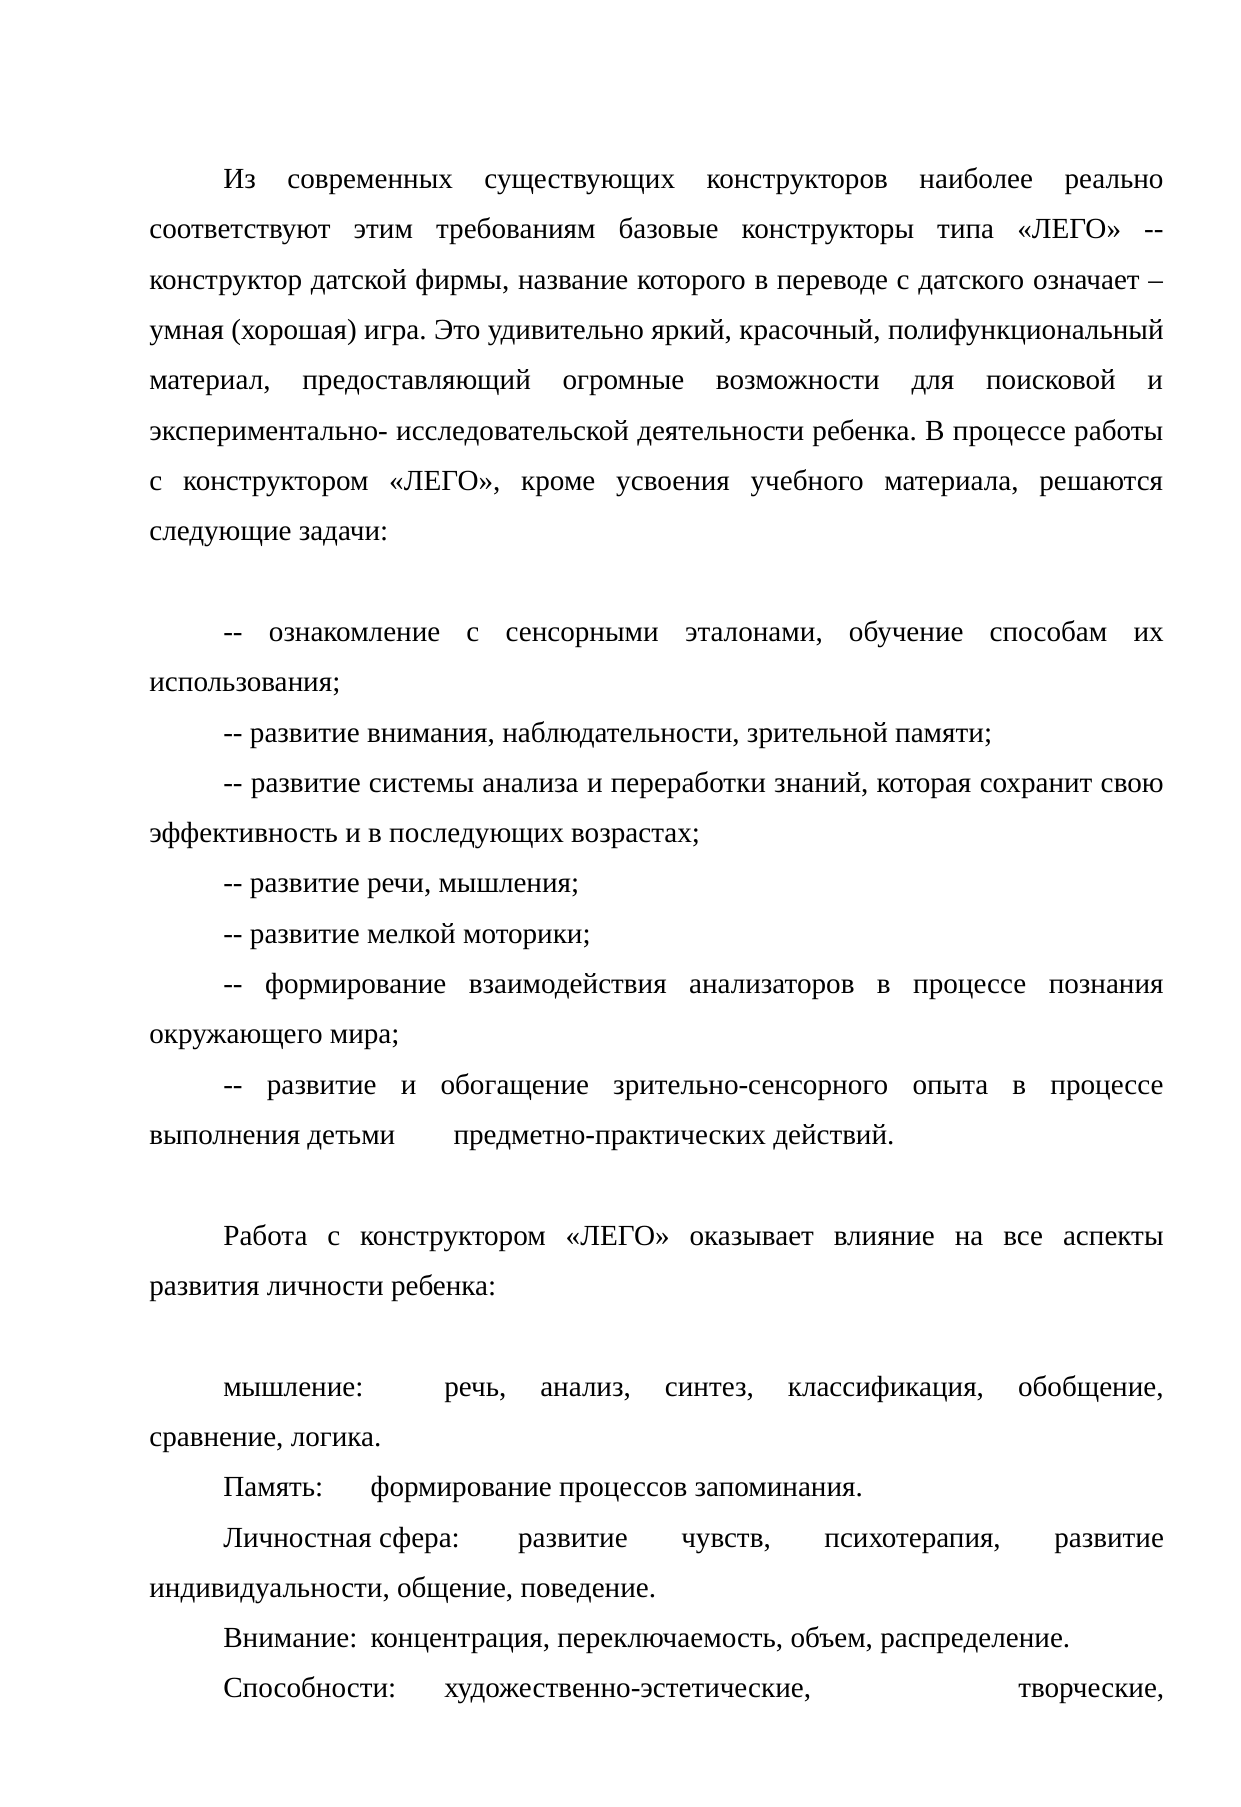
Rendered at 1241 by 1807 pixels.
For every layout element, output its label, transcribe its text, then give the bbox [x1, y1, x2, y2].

text Внимание: концентрация, переключаемость, объем, распределение. [149, 1620, 1164, 1654]
text -- развитие системы анализа и переработки знаний, которая сохранит свою эффективность и в последующих возрастах; [149, 765, 1164, 849]
text мышление: речь, анализ, синтез, классификация, обобщение, сравнение, логика. [149, 1369, 1164, 1453]
text -- ознакомление с сенсорными эталонами, обучение способам их использования; [149, 614, 1164, 698]
text -- формирование взаимодействия анализаторов в процессе познания окружающего мира; [149, 966, 1164, 1050]
text -- развитие речи, мышления; [149, 866, 1164, 899]
text Работа с конструктором «ЛЕГО» оказывает влияние на все аспекты развития личности ребенка: [149, 1218, 1164, 1302]
text -- развитие мелкой моторики; [149, 916, 1164, 949]
text Из современных существующих конструкторов наиболее реально соответствуют этим требованиям базовые конструкторы типа «ЛЕГО» -- конструктор датской фирмы, название которого в переводе с датского означает – умная (хорошая) игра. Это удивительно яркий, красочный, полифункциональный материал, предоставляющий огромные возможности для поисковой и экспериментально- исследовательской деятельности ребенка. В процессе работы с конструктором «ЛЕГО», кроме усвоения учебного материала, решаются следующие задачи: [149, 161, 1164, 547]
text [149, 1671, 1164, 1704]
text -- развитие и обогащение зрительно-сенсорного опыта в процессе выполнения детьми предметно-практических действий. [149, 1067, 1164, 1151]
text Личностная сфера: развитие чувств, психотерапия, развитие индивидуальности, общение, поведение. [149, 1520, 1164, 1603]
text Память: формирование процессов запоминания. [149, 1469, 1164, 1503]
text -- развитие внимания, наблюдательности, зрительной памяти; [149, 715, 1164, 748]
